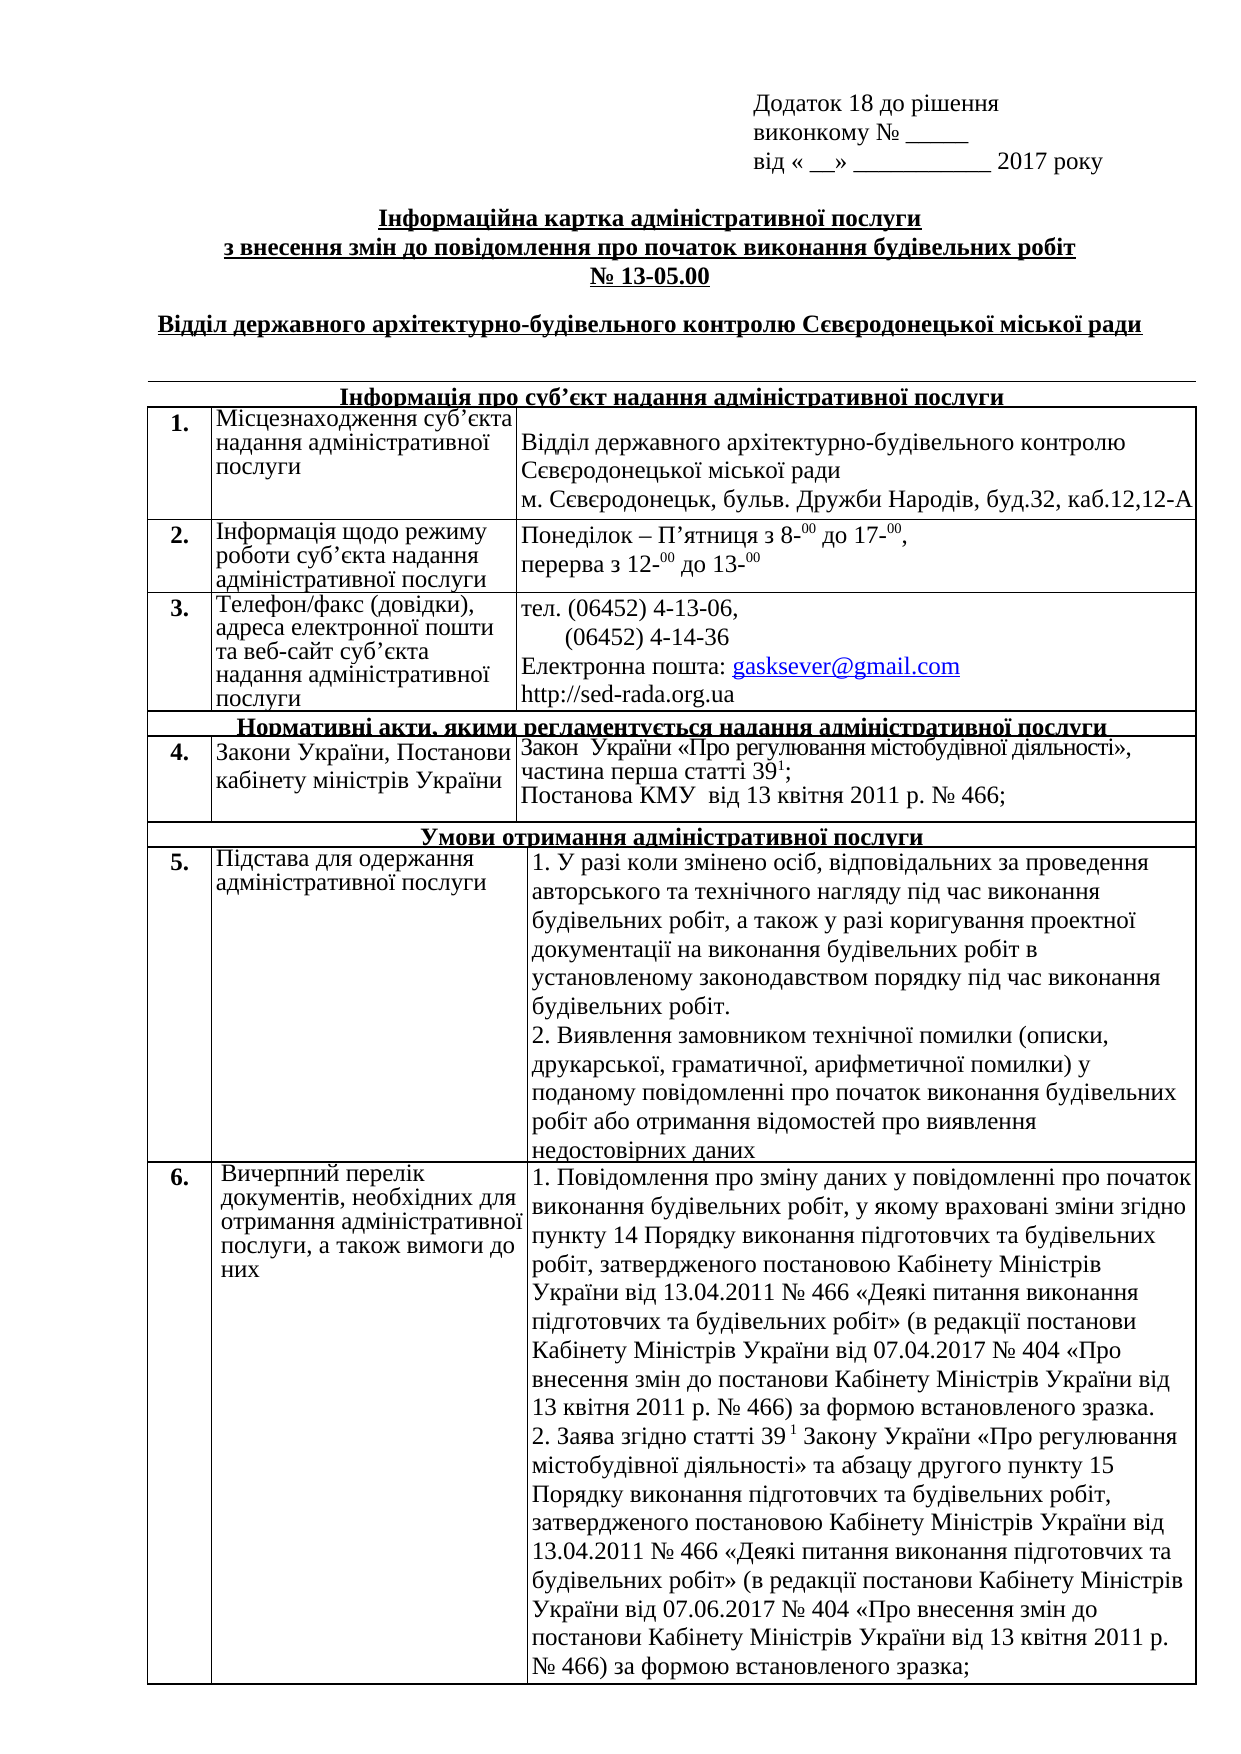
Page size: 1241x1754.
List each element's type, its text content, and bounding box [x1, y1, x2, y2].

table_cell Місцезнаходження суб’єкта надання адміністративної послуги [212, 408, 516, 519]
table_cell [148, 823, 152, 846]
table_cell Закон України «Про регулювання містобудівної діяльності», частина перша статті 391; Постанова КМУ від 13 квітня 2011 р. № 466; [517, 737, 1195, 821]
table_cell 4. [148, 737, 211, 821]
table_cell тел. (06452) 4-13-06, (06452) 4-14-36 Електронна пошта: gasksever@gmail.com http://sed-rada.org.ua [517, 593, 1195, 710]
text з внесення змін до повідомлення про початок виконання будівельних робіт [148, 232, 1152, 261]
table_cell Відділ державного архітектурно-будівельного контролю Сєвєродонецької міської ради м. Сєвєродонецьк, бульв. Дружби Народів, буд.32, каб.12,12-А [517, 408, 1195, 519]
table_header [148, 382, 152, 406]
table_cell 2. [148, 520, 211, 592]
table_cell 1. Повідомлення про зміну даних у повідомленні про початок виконання будівельних робіт, у якому враховані зміни згідно пункту 14 Порядку виконання підготовчих та будівельних робіт, затвердженого постановою Кабінету Міністрів України від 13.04.2011 № 466 «Деякі питання виконання підготовчих та будівельних робіт» (в редакції постанови Кабінету Міністрів України від 07.04.2017 № 404 «Про внесення змін до постанови Кабінету Міністрів України від 13 квітня 2011 р. № 466) за формою встановленого зразка. 2. Заява згідно статті 39 1 Закону України «Про регулювання містобудівної діяльності» та абзацу другого пункту 15 Порядку виконання підготовчих та будівельних робіт, затвердженого постановою Кабінету Міністрів України від 13.04.2011 № 466 «Деякі питання виконання підготовчих та будівельних робіт» (в редакції постанови Кабінету Міністрів України від 07.06.2017 № 404 «Про внесення змін до постанови Кабінету Міністрів України від 13 квітня 2011 р. № 466) за формою встановленого зразка; [528, 1163, 1195, 1683]
text Інформаційна картка адміністративної послуги [148, 203, 1152, 232]
table_cell 5. [148, 848, 211, 1161]
table_cell 1. [148, 408, 211, 519]
text виконкому № _____ [753, 117, 1152, 146]
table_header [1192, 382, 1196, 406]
table_cell Закони України, Постанови кабінету міністрів України [212, 737, 516, 821]
table_cell 6. [148, 1163, 211, 1683]
text від « __» ___________ 2017 року [753, 146, 1152, 175]
table_cell Підстава для одержання адміністративної послуги [212, 848, 527, 1161]
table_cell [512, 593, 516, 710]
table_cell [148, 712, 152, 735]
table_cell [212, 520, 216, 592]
table_cell 1. У разі коли змінено осіб, відповідальних за проведення авторського та технічного нагляду під час виконання будівельних робіт, а також у разі коригування проектної документації на виконання будівельних робіт в установленому законодавством порядку під час виконання будівельних робіт. 2. Виявлення замовником технічної помилки (описки, друкарської, граматичної, арифметичної помилки) у поданому повідомленні про початок виконання будівельних робіт або отримання відомостей про виявлення недостовірних даних [528, 848, 1195, 1161]
text № 13-05.00 [148, 261, 1152, 290]
text Додаток 18 до рішення [753, 88, 1152, 117]
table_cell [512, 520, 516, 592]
text Відділ державного архітектурно-будівельного контролю Сєвєродонецької міської ради [148, 309, 1152, 337]
table_cell 3. [148, 593, 211, 710]
table_cell Понеділок – П’ятниця з 8-00 до 17-00, перерва з 12-00 до 13-00 [517, 520, 1195, 592]
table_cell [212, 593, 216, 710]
table_cell Вичерпний перелік документів, необхідних для отримання адміністративної послуги, а також вимоги до них [212, 1163, 527, 1683]
